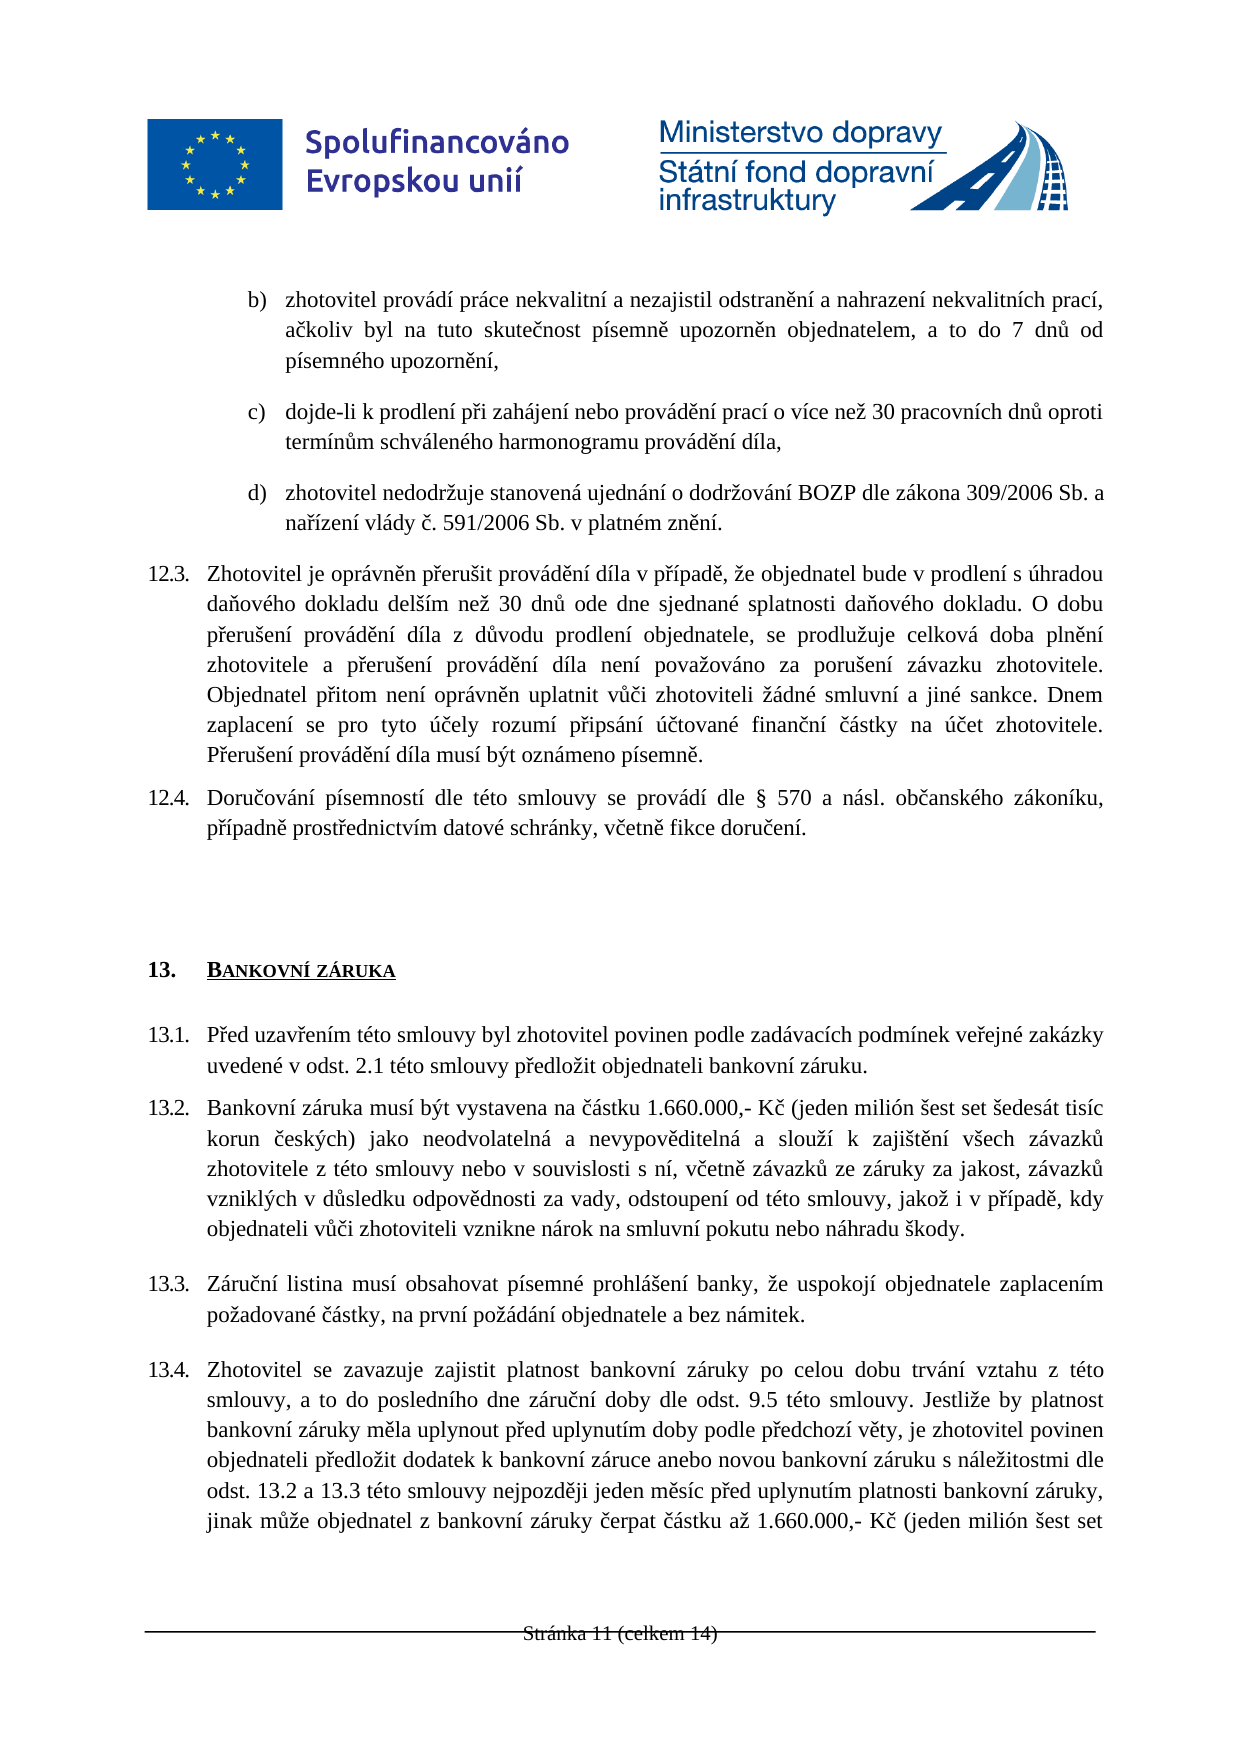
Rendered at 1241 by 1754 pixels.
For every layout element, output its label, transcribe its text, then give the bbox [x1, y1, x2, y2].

subtitle Bankovní záruka [147, 956, 1105, 983]
list Před uzavřením této smlouvy byl zhotovitel povinen podle zadávacích podmínek veřejné zakázky uvedené v odst. 2.1 této smlouvy předložit objednateli bankovní záruku. [147, 1022, 1105, 1078]
list zhotovitel provádí práce nekvalitní a nezajistil odstranění a nahrazení nekvalitních prací, ačkoliv byl na tuto skutečnost písemně upozorněn objednatelem, a to do 7 dnů od písemného upozornění, [248, 286, 1105, 373]
list Doručování písemností dle této smlouvy se provádí dle § 570 a násl. občanského zákoníku, případně prostřednictvím datové schránky, včetně fikce doručení. [147, 784, 1105, 841]
list Záruční listina musí obsahovat písemné prohlášení banky, že uspokojí objednatele zaplacením požadované částky, na první požádání objednatele a bez námitek. [147, 1271, 1105, 1327]
picture [135, 101, 1081, 236]
list zhotovitel nedodržuje stanovená ujednání o dodržování BOZP dle zákona 309/2006 Sb. a nařízení vlády č. 591/2006 Sb. v platném znění. [248, 479, 1105, 536]
list Zhotovitel je oprávněn přerušit provádění díla v případě, že objednatel bude v prodlení s úhradou daňového dokladu delším než 30 dnů ode dne sjednané splatnosti daňového dokladu. O dobu přerušení provádění díla z důvodu prodlení objednatele, se prodlužuje celková doba plnění zhotovitele a přerušení provádění díla není považováno za porušení závazku zhotovitele. Objednatel přitom není oprávněn uplatnit vůči zhotoviteli žádné smluvní a jiné sankce. Dnem zaplacení se pro tyto účely rozumí připsání účtované finanční částky na účet zhotovitele. Přerušení provádění díla musí být oznámeno písemně. [147, 560, 1105, 768]
list dojde-li k prodlení při zahájení nebo provádění prací o více než 30 pracovních dnů oproti termínům schváleného harmonogramu provádění díla, [248, 398, 1105, 454]
list Bankovní záruka musí být vystavena na částku 1.660.000,- Kč (jeden milión šest set šedesát tisíc korun českých) jako neodvolatelná a nevypověditelná a slouží k zajištění všech závazků zhotovitele z této smlouvy nebo v souvislosti s ní, včetně závazků ze záruky za jakost, závazků vzniklých v důsledku odpovědnosti za vady, odstoupení od této smlouvy, jakož i v případě, kdy objednateli vůči zhotoviteli vznikne nárok na smluvní pokutu nebo náhradu škody. [147, 1094, 1105, 1242]
